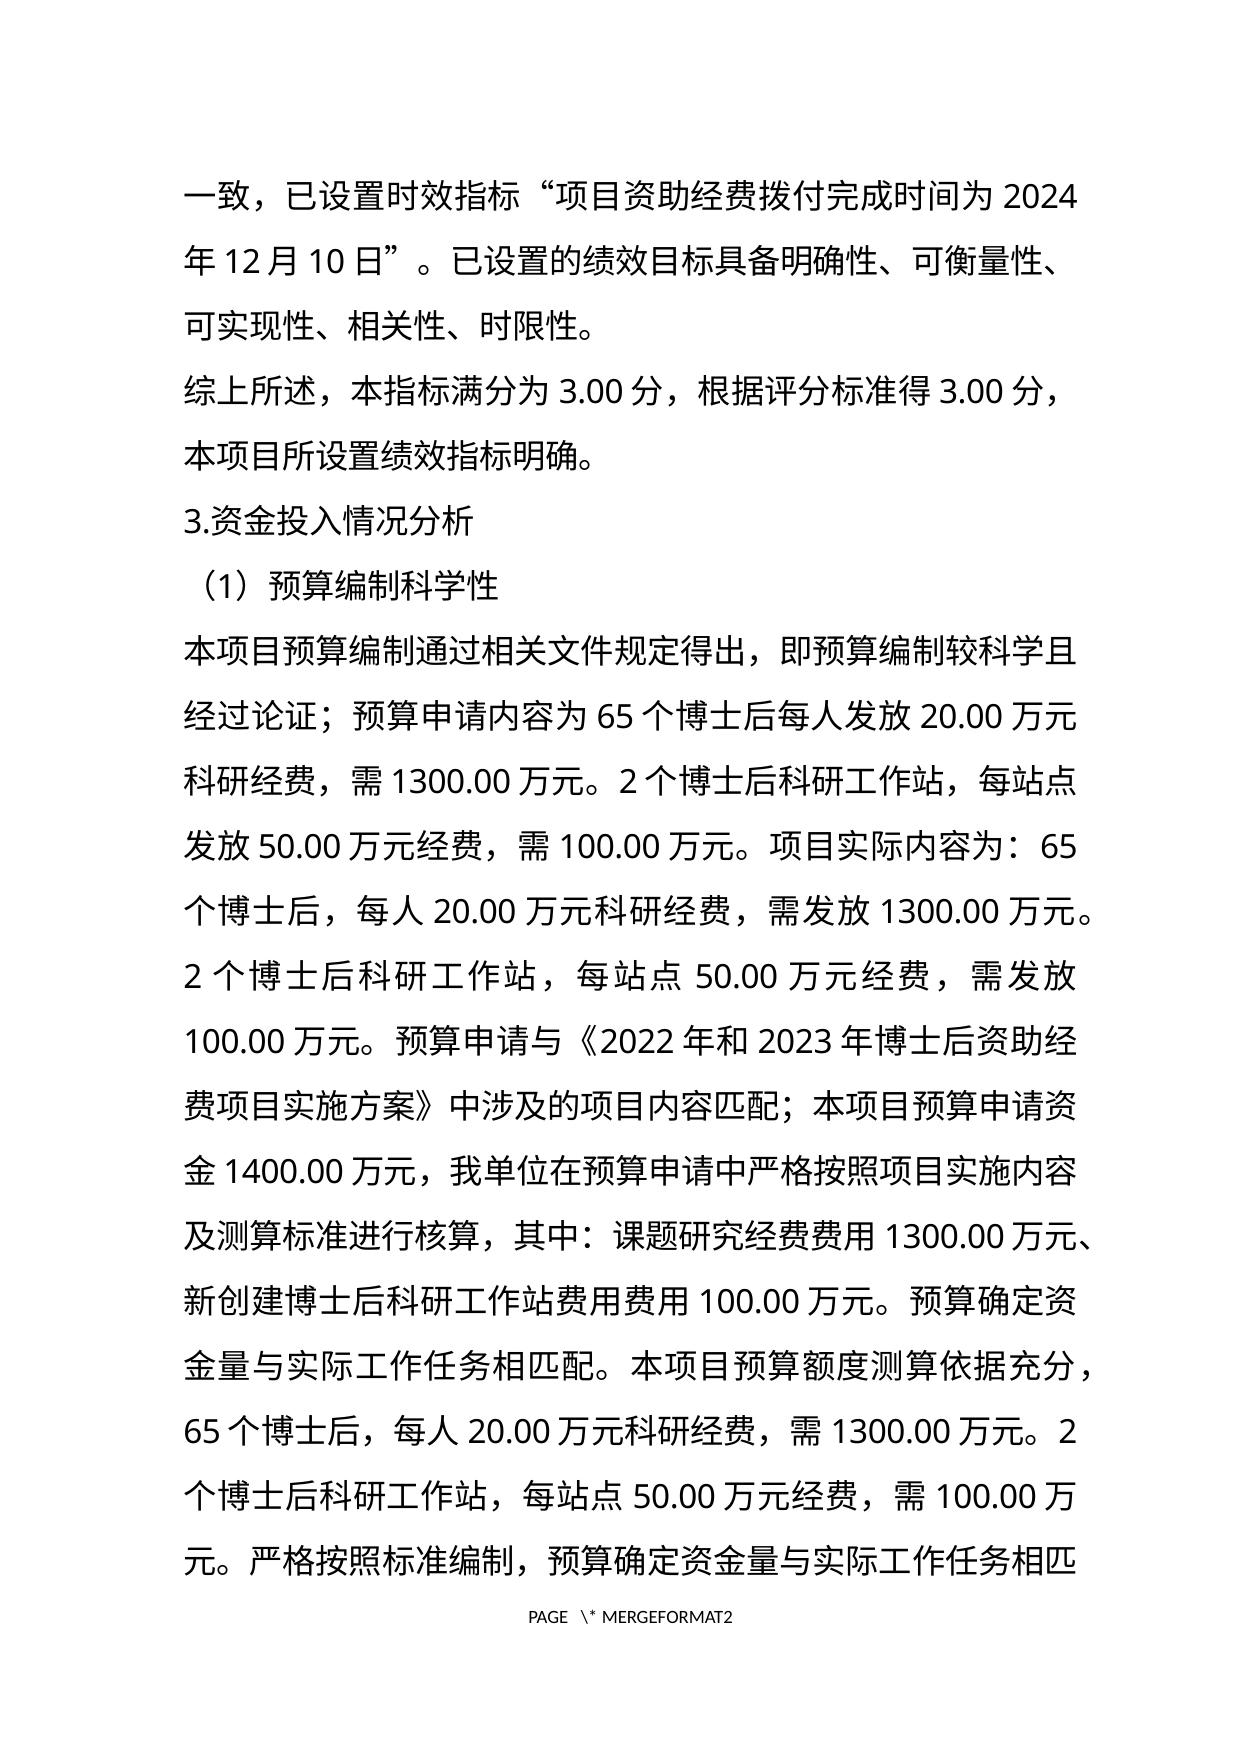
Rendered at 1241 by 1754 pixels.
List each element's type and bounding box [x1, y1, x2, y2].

text [183, 162, 1078, 1592]
